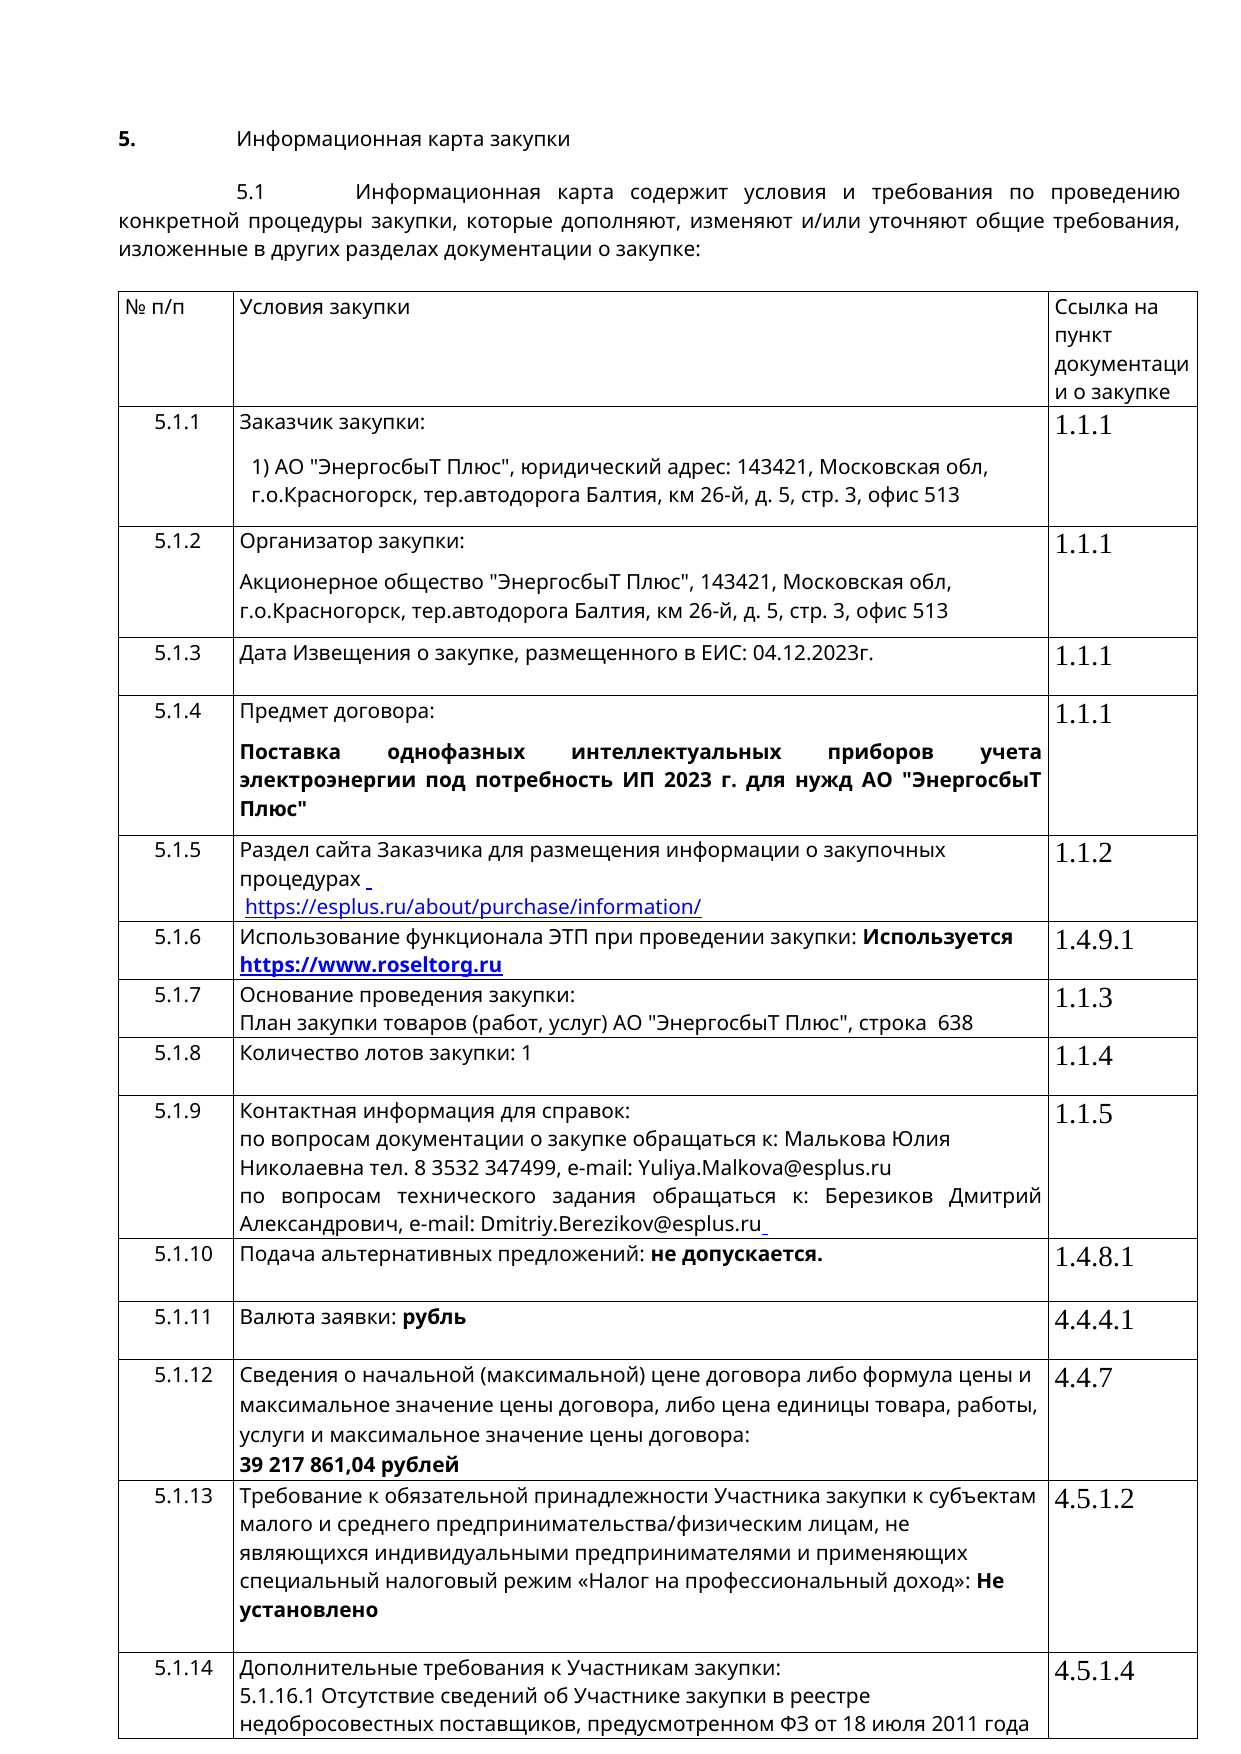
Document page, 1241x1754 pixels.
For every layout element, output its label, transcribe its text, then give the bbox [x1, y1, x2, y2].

table_cell 4.4.4.1 [1049, 1302, 1197, 1359]
table_cell 1.1.2 [1049, 836, 1197, 921]
table_cell [119, 696, 233, 834]
table_header № п/п [119, 292, 233, 406]
table_cell [119, 1653, 233, 1738]
table_header Ссылка на пункт документации о закупке [1049, 292, 1197, 406]
table_cell 4.5.1.4 [1049, 1653, 1197, 1738]
table_cell 4.4.7 [1049, 1360, 1197, 1480]
table_cell Валюта заявки: рубль [234, 1302, 1048, 1359]
table_cell 1.1.1 [1049, 407, 1197, 526]
table_cell Использование функционала ЭТП при проведении закупки: Используется https://www.roseltorg.ru [234, 922, 1048, 979]
table_cell [119, 836, 233, 921]
table_cell [119, 1481, 233, 1652]
table_cell 1.1.1 [1049, 527, 1197, 637]
table_header Условия закупки [234, 292, 1048, 406]
table_cell 4.5.1.2 [1049, 1481, 1197, 1652]
table_cell 1.1.4 [1049, 1038, 1197, 1095]
subtitle Информационная карта закупки [118, 124, 1181, 152]
table_cell Организатор закупки: Акционерное общество "ЭнергосбыТ Плюс", 143421, Московская обл, г.о.Красногорск, тер.автодорога Балтия, км 26-й, д. 5, стр. 3, офис 513 [234, 527, 1048, 637]
table_cell [119, 1239, 233, 1301]
table_cell Подача альтернативных предложений: не допускается. [234, 1239, 1048, 1301]
table_cell [119, 1038, 233, 1095]
table_cell [119, 980, 233, 1037]
table_cell Дата Извещения о закупке, размещенного в ЕИС: 04.12.2023г. [234, 638, 1048, 695]
table_cell [119, 407, 233, 526]
table_cell Контактная информация для справок: по вопросам документации о закупке обращаться к: Малькова Юлия Николаевна тел. 8 3532 347499, e-mail: Yuliya.Malkova@esplus.ru по вопросам технического задания обращаться к: Березиков Дмитрий Александрович, e-mail: Dmitriy.Berezikov@esplus.ru [234, 1096, 1048, 1238]
table_cell Количество лотов закупки: 1 [234, 1038, 1048, 1095]
table_cell [119, 1360, 233, 1480]
table_cell [119, 1096, 233, 1238]
table_cell 1.1.1 [1049, 696, 1197, 834]
table_cell [119, 527, 233, 637]
table_cell Сведения о начальной (максимальной) цене договора либо формула цены и максимальное значение цены договора, либо цена единицы товара, работы, услуги и максимальное значение цены договора: 39 217 861,04 рублей [234, 1360, 1048, 1480]
table_cell Основание проведения закупки: План закупки товаров (работ, услуг) АО "ЭнергосбыТ Плюс", строка 638 [234, 980, 1048, 1037]
table_cell [119, 638, 233, 695]
table_cell 1.4.8.1 [1049, 1239, 1197, 1301]
table_cell Заказчик закупки: 1) АО "ЭнергосбыТ Плюс", юридический адрес: 143421, Московская обл, г.о.Красногорск, тер.автодорога Балтия, км 26-й, д. 5, стр. 3, офис 513 [234, 407, 1048, 526]
table_cell [119, 1302, 233, 1359]
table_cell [234, 1653, 1048, 1738]
text 5.1 Информационная карта содержит условия и требования по проведению конкретной процедуры закупки, которые дополняют, изменяют и/или уточняют общие требования, изложенные в других разделах документации о закупке: [118, 177, 1181, 263]
table_cell 1.1.5 [1049, 1096, 1197, 1238]
table_cell [119, 922, 233, 979]
table_cell 1.1.1 [1049, 638, 1197, 695]
table_cell Требование к обязательной принадлежности Участника закупки к субъектам малого и среднего предпринимательства/физическим лицам, не являющихся индивидуальными предпринимателями и применяющих специальный налоговый режим «Налог на профессиональный доход»: Не установлено [234, 1481, 1048, 1652]
table_cell Предмет договора: Поставка однофазных интеллектуальных приборов учета электроэнергии под потребность ИП 2023 г. для нужд АО "ЭнергосбыТ Плюс" [234, 696, 1048, 834]
table_cell 1.4.9.1 [1049, 922, 1197, 979]
table_cell 1.1.3 [1049, 980, 1197, 1037]
table_cell Раздел сайта Заказчика для размещения информации о закупочных процедурах https://esplus.ru/about/purchase/information/ [234, 836, 1048, 921]
